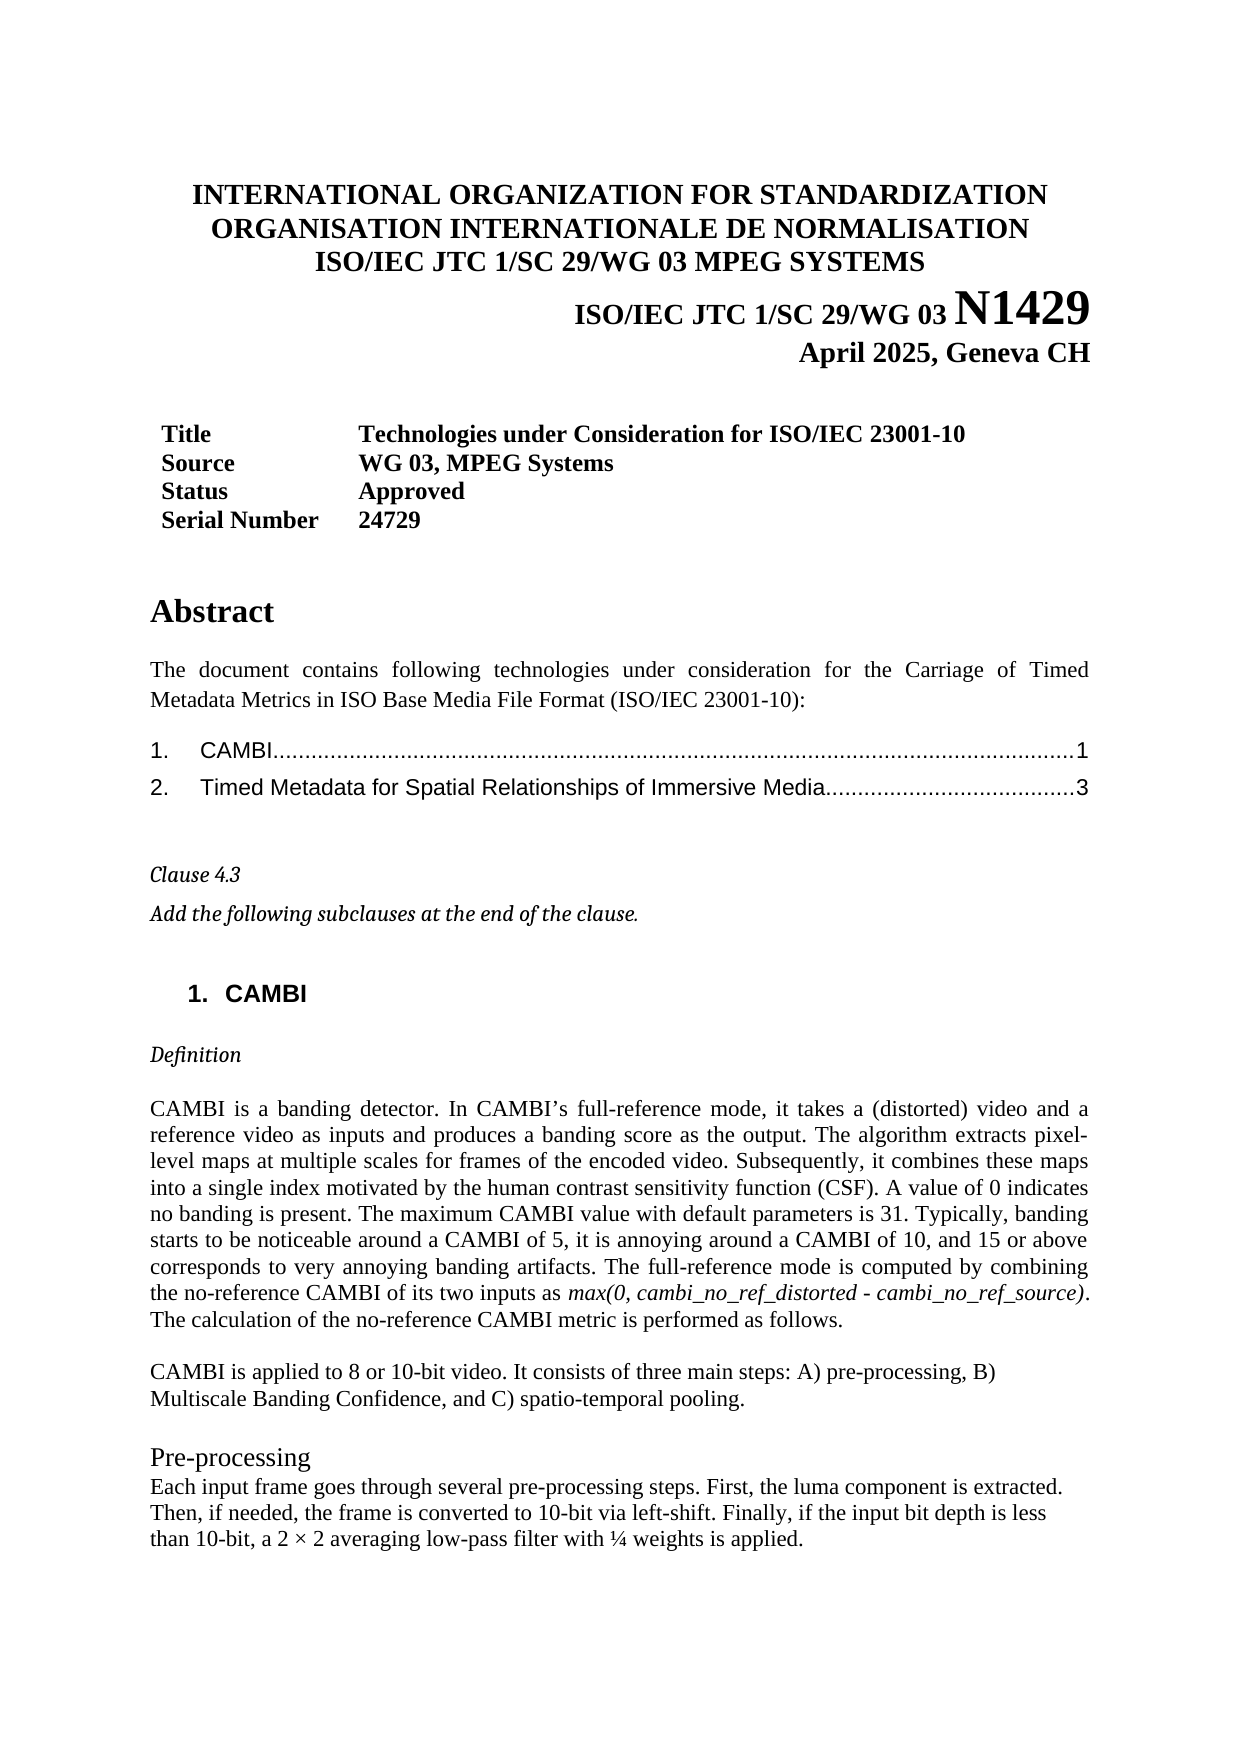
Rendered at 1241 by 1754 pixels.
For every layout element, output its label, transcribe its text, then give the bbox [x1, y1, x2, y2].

table_cell Approved [347, 476, 1209, 505]
text ISO/IEC JTC 1/SC 29/WG 03 MPEG SYSTEMS [150, 244, 1090, 278]
table_header Technologies under Consideration for ISO/IEC 23001-10 [347, 419, 1209, 448]
table_cell Serial Number [150, 505, 347, 534]
text 1. CAMBI 1 [150, 737, 1090, 764]
subtitle CAMBI [187, 979, 1090, 1007]
text Each input frame goes through several pre-processing steps. First, the luma component is extracted. Then, if needed, the frame is converted to 10-bit via left-shift. Finally, if the input bit depth is less than 10-bit, a 2 × 2 averaging low-pass filter with ¼ weights is applied. [150, 1473, 1090, 1552]
text CAMBI is a banding detector. In CAMBI’s full-reference mode, it takes a (distorted) video and a reference video as inputs and produces a banding score as the output. The algorithm extracts pixel-level maps at multiple scales for frames of the encoded video. Subsequently, it combines these maps into a single index motivated by the human contrast sensitivity function (CSF). A value of 0 indicates no banding is present. The maximum CAMBI value with default parameters is 31. Typically, banding starts to be noticeable around a CAMBI of 5, it is annoying around a CAMBI of 10, and 15 or above corresponds to very annoying banding artifacts. The full-reference mode is computed by combining the no-reference CAMBI of its two inputs as max(0, cambi_no_ref_distorted - cambi_no_ref_source). The calculation of the no-reference CAMBI metric is performed as follows. [150, 1095, 1090, 1332]
subtitle Definition [150, 1042, 1090, 1068]
table_cell Status [150, 476, 347, 505]
table_cell Source [150, 448, 347, 476]
text 2. Timed Metadata for Spatial Relationships of Immersive Media 3 [150, 774, 1090, 801]
text Abstract [150, 591, 1090, 630]
text The document contains following technologies under consideration for the Carriage of Timed Metadata Metrics in ISO Base Media File Format (ISO/IEC 23001-10): [150, 656, 1090, 713]
text Clause 4.3 [150, 862, 1090, 888]
table_cell WG 03, MPEG Systems [347, 448, 1209, 476]
text Add the following subclauses at the end of the clause. [150, 901, 1090, 927]
table_header Title [150, 419, 347, 448]
subtitle Pre-processing [150, 1442, 1090, 1473]
text January 2025, Geneva CH [150, 335, 1090, 369]
table_cell 24729 [347, 505, 1209, 534]
text CAMBI is applied to 8 or 10-bit video. It consists of three main steps: A) pre-processing, B) Multiscale Banding Confidence, and C) spatio-temporal pooling. [150, 1358, 1090, 1411]
text INTERNATIONAL ORGANIZATION FOR STANDARDIZATION [150, 177, 1090, 211]
text ISO/IEC JTC 1/SC 29/WG 03 N1429 [150, 278, 1090, 335]
text ORGANISATION INTERNATIONALE DE NORMALISATION [150, 211, 1090, 244]
